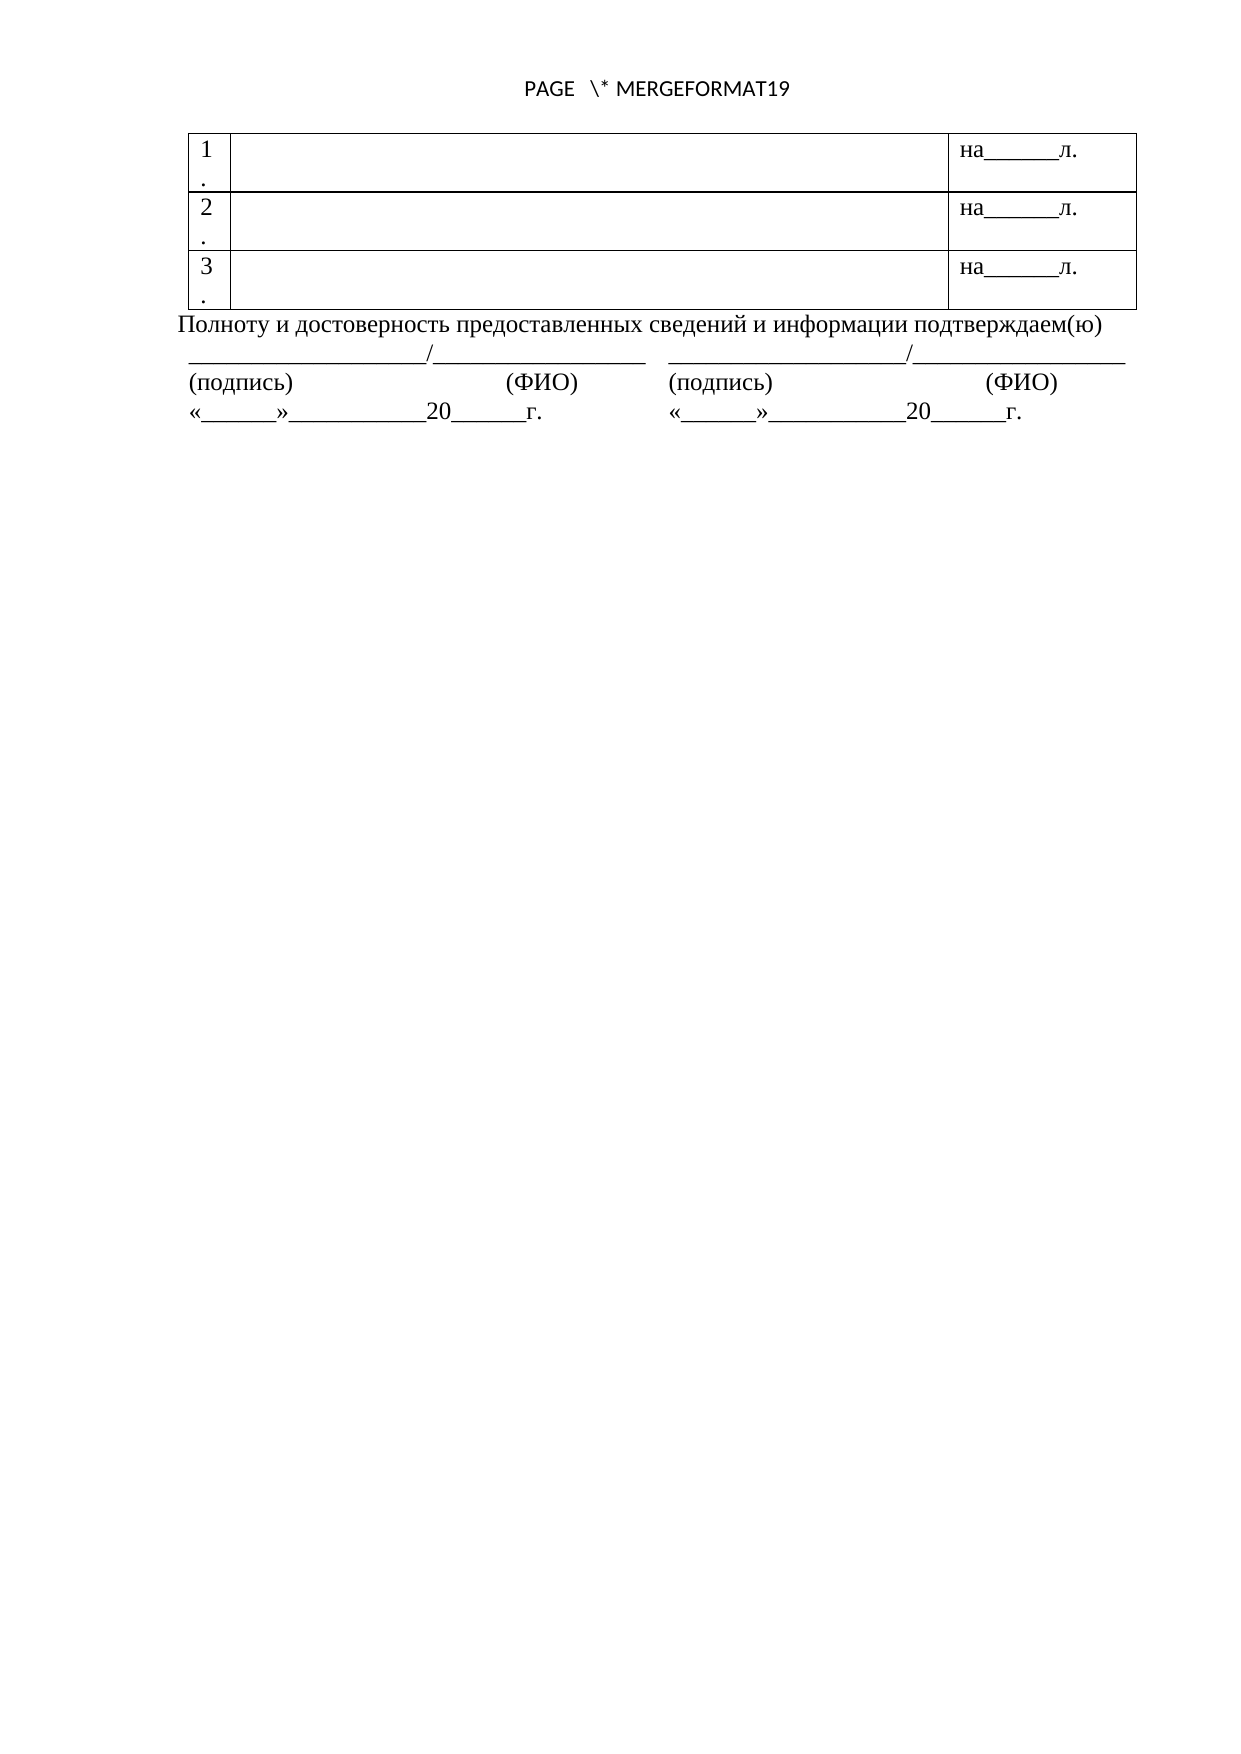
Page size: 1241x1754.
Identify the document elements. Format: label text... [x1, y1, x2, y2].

table_cell [231, 193, 948, 250]
table_cell 3. [189, 251, 230, 308]
table_header ___________________/_________________ (подпись) (ФИО) «______»___________20______г. [177, 338, 657, 424]
table_header 1. [189, 134, 230, 191]
table_header на______л. [949, 134, 1136, 191]
table_cell на______л. [949, 251, 1136, 308]
table_cell на______л. [949, 193, 1136, 250]
table_cell [231, 251, 948, 308]
text Полноту и достоверность предоставленных сведений и информации подтверждаем(ю) [177, 309, 1137, 338]
table_header ___________________/_________________ (подпись) (ФИО) «______»___________20______г. [657, 338, 1137, 424]
table_cell 2. [189, 193, 230, 250]
table_header [231, 134, 948, 191]
